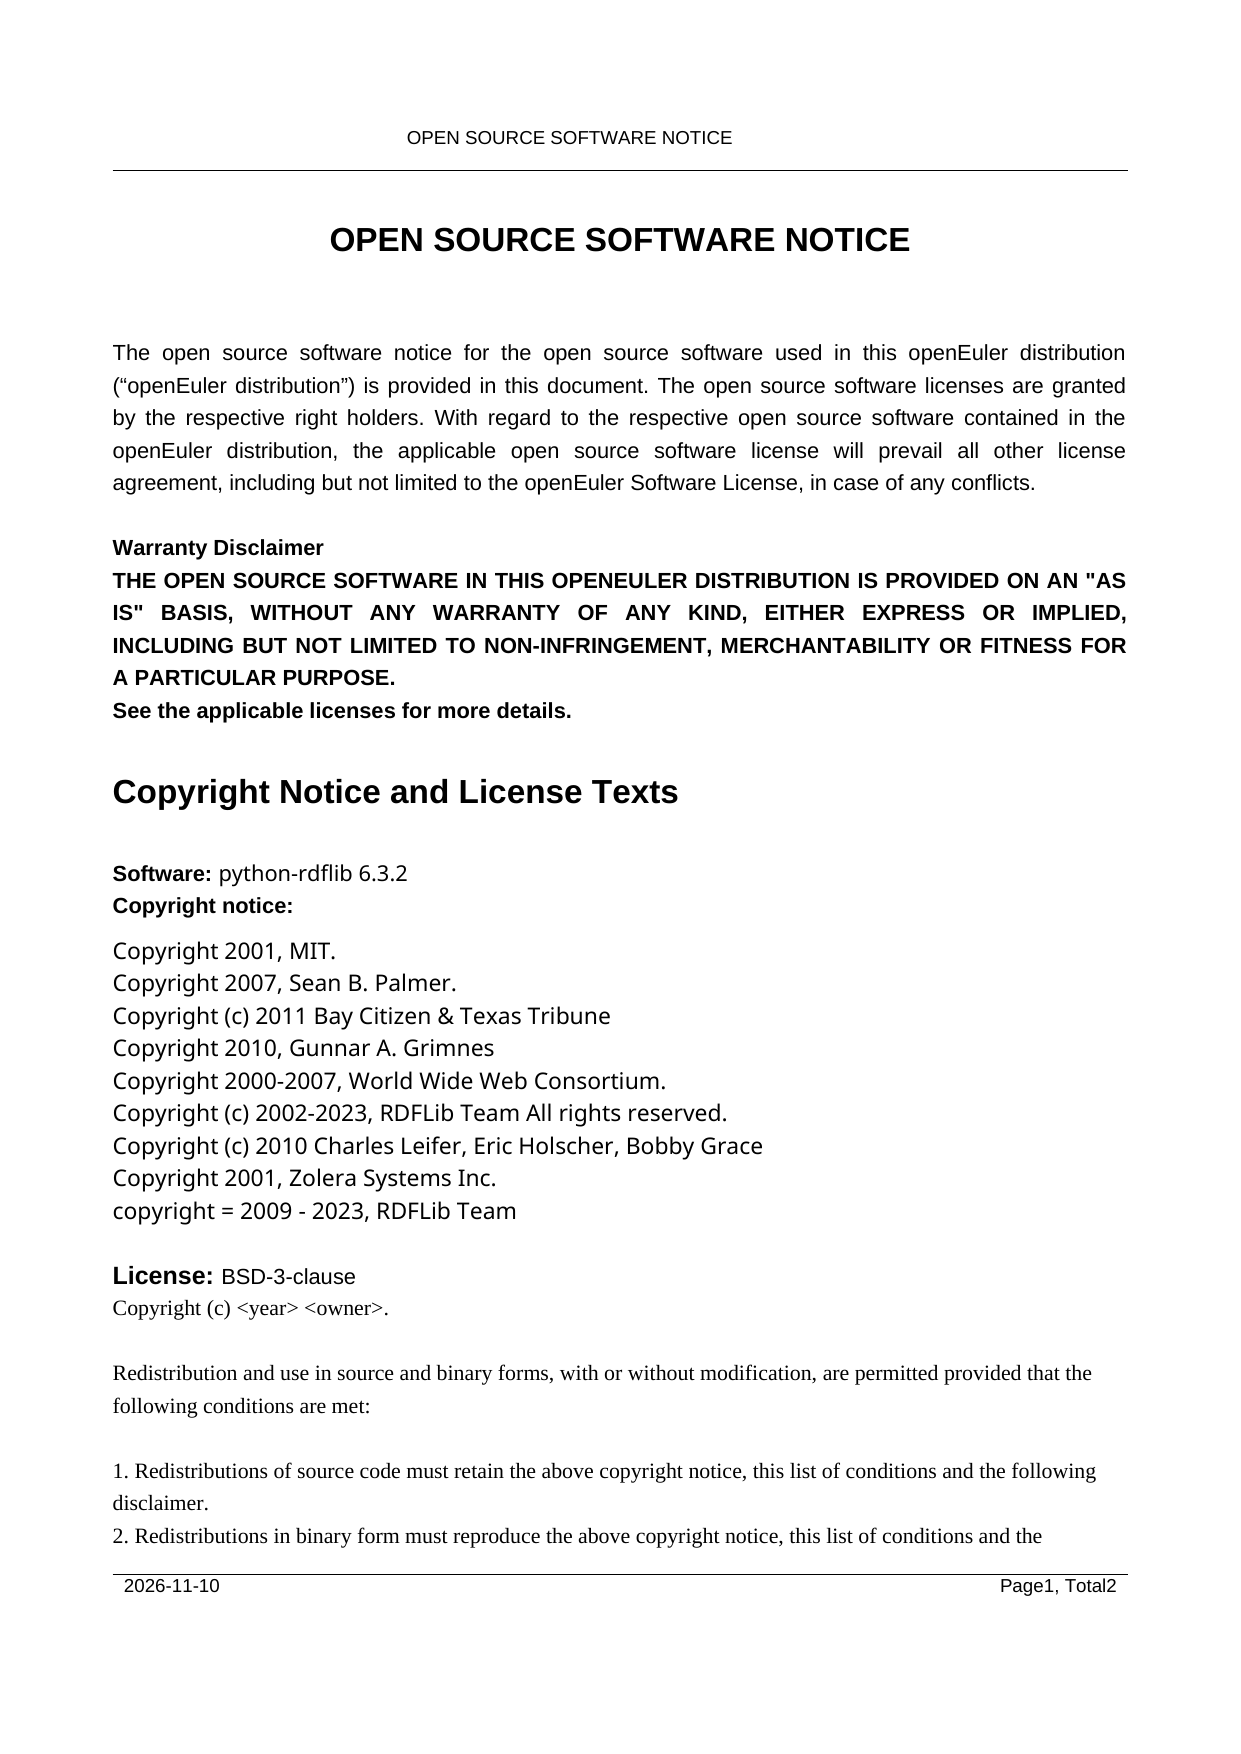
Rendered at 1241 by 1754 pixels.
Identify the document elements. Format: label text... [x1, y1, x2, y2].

text License: BSD-3-clause [112, 1259, 1128, 1291]
text OPEN SOURCE SOFTWARE NOTICE [112, 206, 1128, 271]
title Software: python-rdflib 6.3.2 [112, 856, 1128, 889]
text Copyright 2001, MIT. Copyright 2007, Sean B. Palmer. Copyright (c) 2011 Bay Citizen & Texas Tribune Copyright 2010, Gunnar A. Grimnes Copyright 2000-2007, World Wide Web Consortium. Copyright (c) 2002-2023, RDFLib Team All rights reserved. Copyright (c) 2010 Charles Leifer, Eric Holscher, Bobby Grace Copyright 2001, Zolera Systems Inc. copyright = 2009 - 2023, RDFLib Team [112, 934, 1128, 1259]
text Warranty Disclaimer [112, 531, 1128, 564]
text Copyright notice: [112, 889, 1128, 921]
text THE OPEN SOURCE SOFTWARE IN THIS OPENEULER DISTRIBUTION IS PROVIDED ON AN "AS IS" BASIS, WITHOUT ANY WARRANTY OF ANY KIND, EITHER EXPRESS OR IMPLIED, INCLUDING BUT NOT LIMITED TO NON-INFRINGEMENT, MERCHANTABILITY OR FITNESS FOR A PARTICULAR PURPOSE. See the applicable licenses for more details. [112, 564, 1128, 726]
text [112, 1291, 1128, 1551]
text Copyright Notice and License Texts [112, 759, 1128, 824]
text The open source software notice for the open source software used in this openEuler distribution (“openEuler distribution”) is provided in this document. The open source software licenses are granted by the respective right holders. With regard to the respective open source software contained in the openEuler distribution, the applicable open source software license will prevail all other license agreement, including but not limited to the openEuler Software License, in case of any conflicts. [112, 336, 1128, 499]
